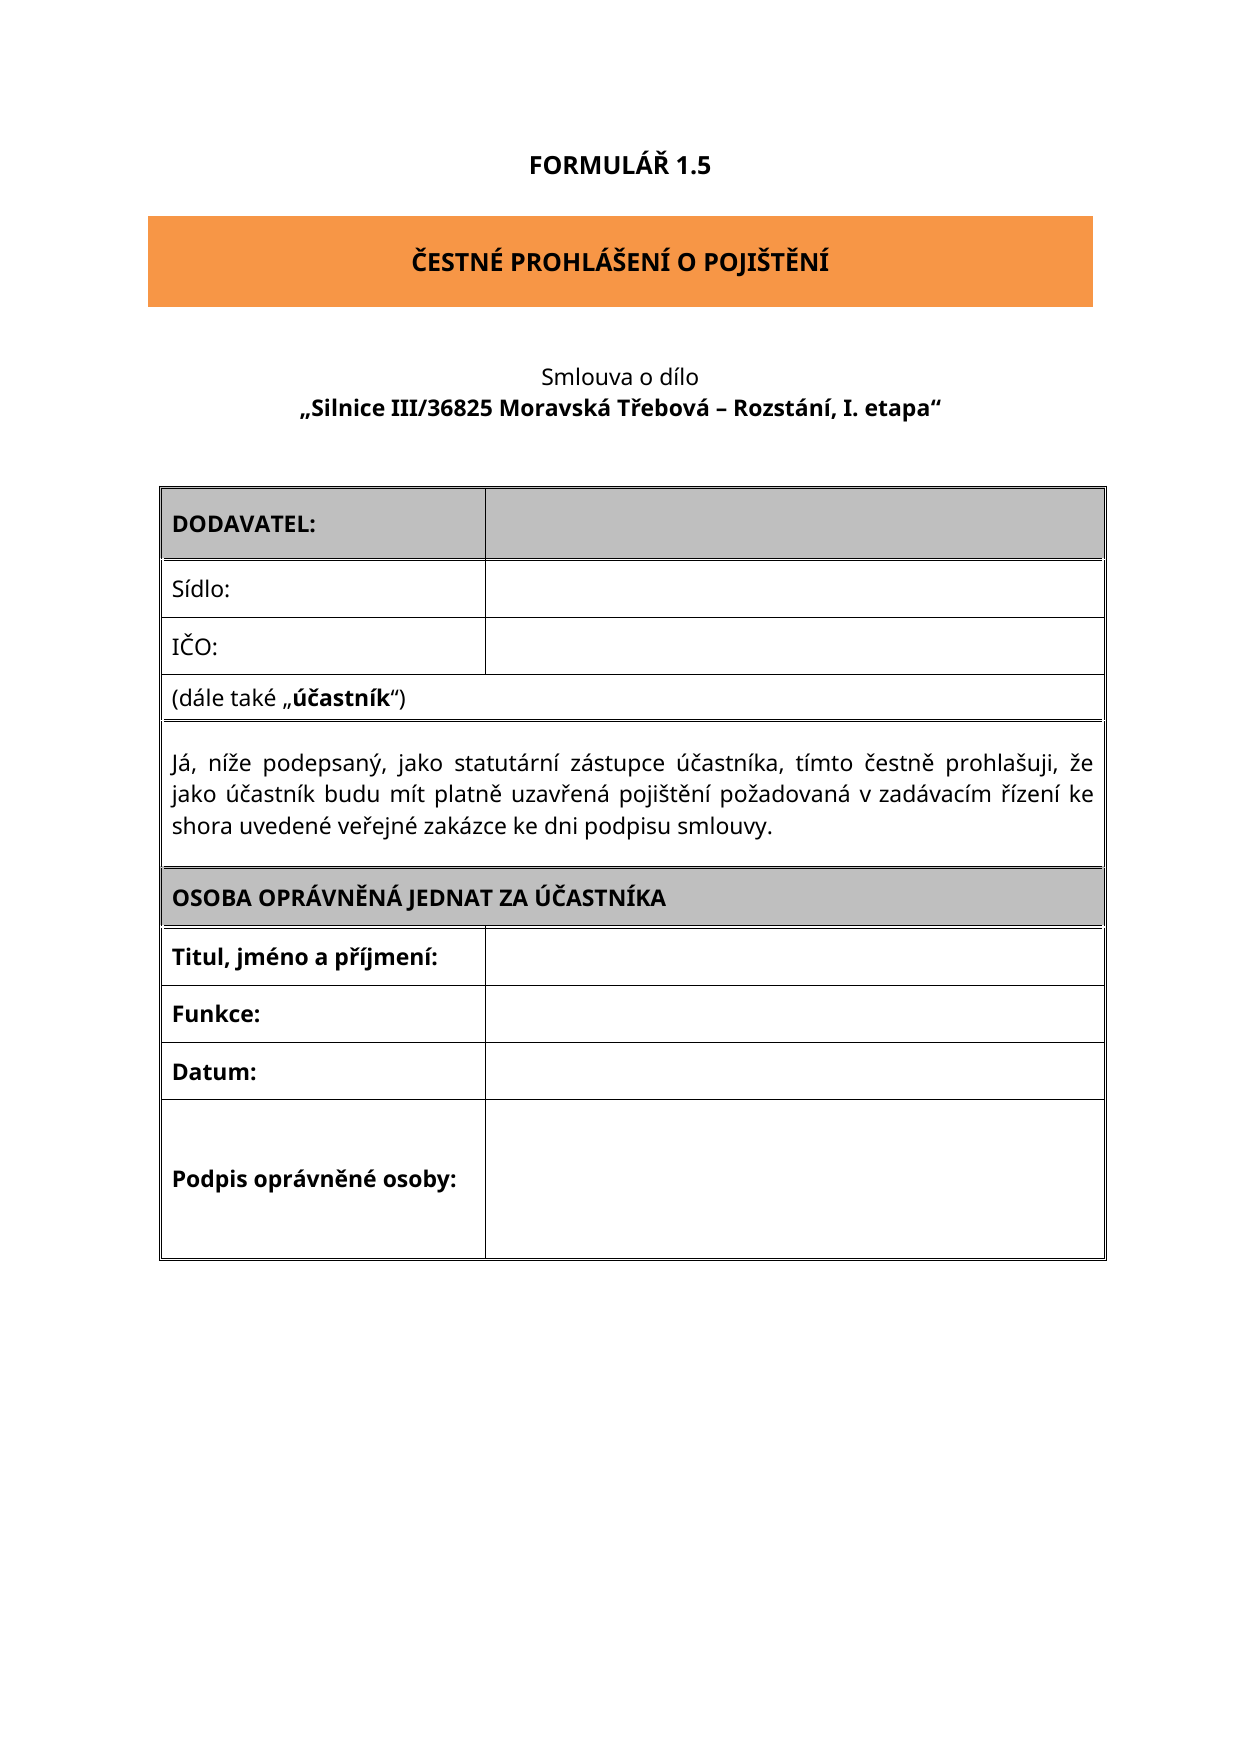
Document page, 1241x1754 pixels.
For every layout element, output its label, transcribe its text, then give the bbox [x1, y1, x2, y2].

table_cell IČO: [162, 618, 485, 674]
table_header DODAVATEL: [162, 489, 485, 558]
text FORMULÁŘ 1.5 [148, 148, 1093, 182]
table_cell Titul, jméno a příjmení: [160, 925, 485, 985]
table_cell Já, níže podepsaný, jako statutární zástupce účastníka, tímto čestně prohlašuji, že jako účastník budu mít platně uzavřená pojištění požadovaná v zadávacím řízení ke shora uvedené veřejné zakázce ke dni podpisu smlouvy. [160, 719, 1105, 866]
text Čestné prohlášení o pojištění [148, 244, 1093, 278]
table_cell Podpis oprávněné osoby: [162, 1100, 485, 1258]
table_cell [486, 618, 1104, 674]
table_cell [486, 558, 1104, 617]
table_cell [486, 1043, 1104, 1099]
table_cell [486, 1100, 1104, 1258]
table_cell (dále také „účastník“) [162, 675, 1104, 719]
text „Silnice III/36825 Moravská Třebová – Rozstání, I. etapa“ [148, 392, 1093, 423]
table_cell Funkce: [162, 986, 485, 1042]
table_cell [486, 986, 1104, 1042]
table_cell Sídlo: [162, 558, 485, 617]
table_cell [486, 925, 1105, 985]
table_cell Datum: [162, 1043, 485, 1099]
table_cell osoba oprávněná jednat za účastníka [160, 866, 1105, 925]
text Smlouva o dílo [148, 361, 1093, 392]
table_header [486, 489, 1104, 558]
